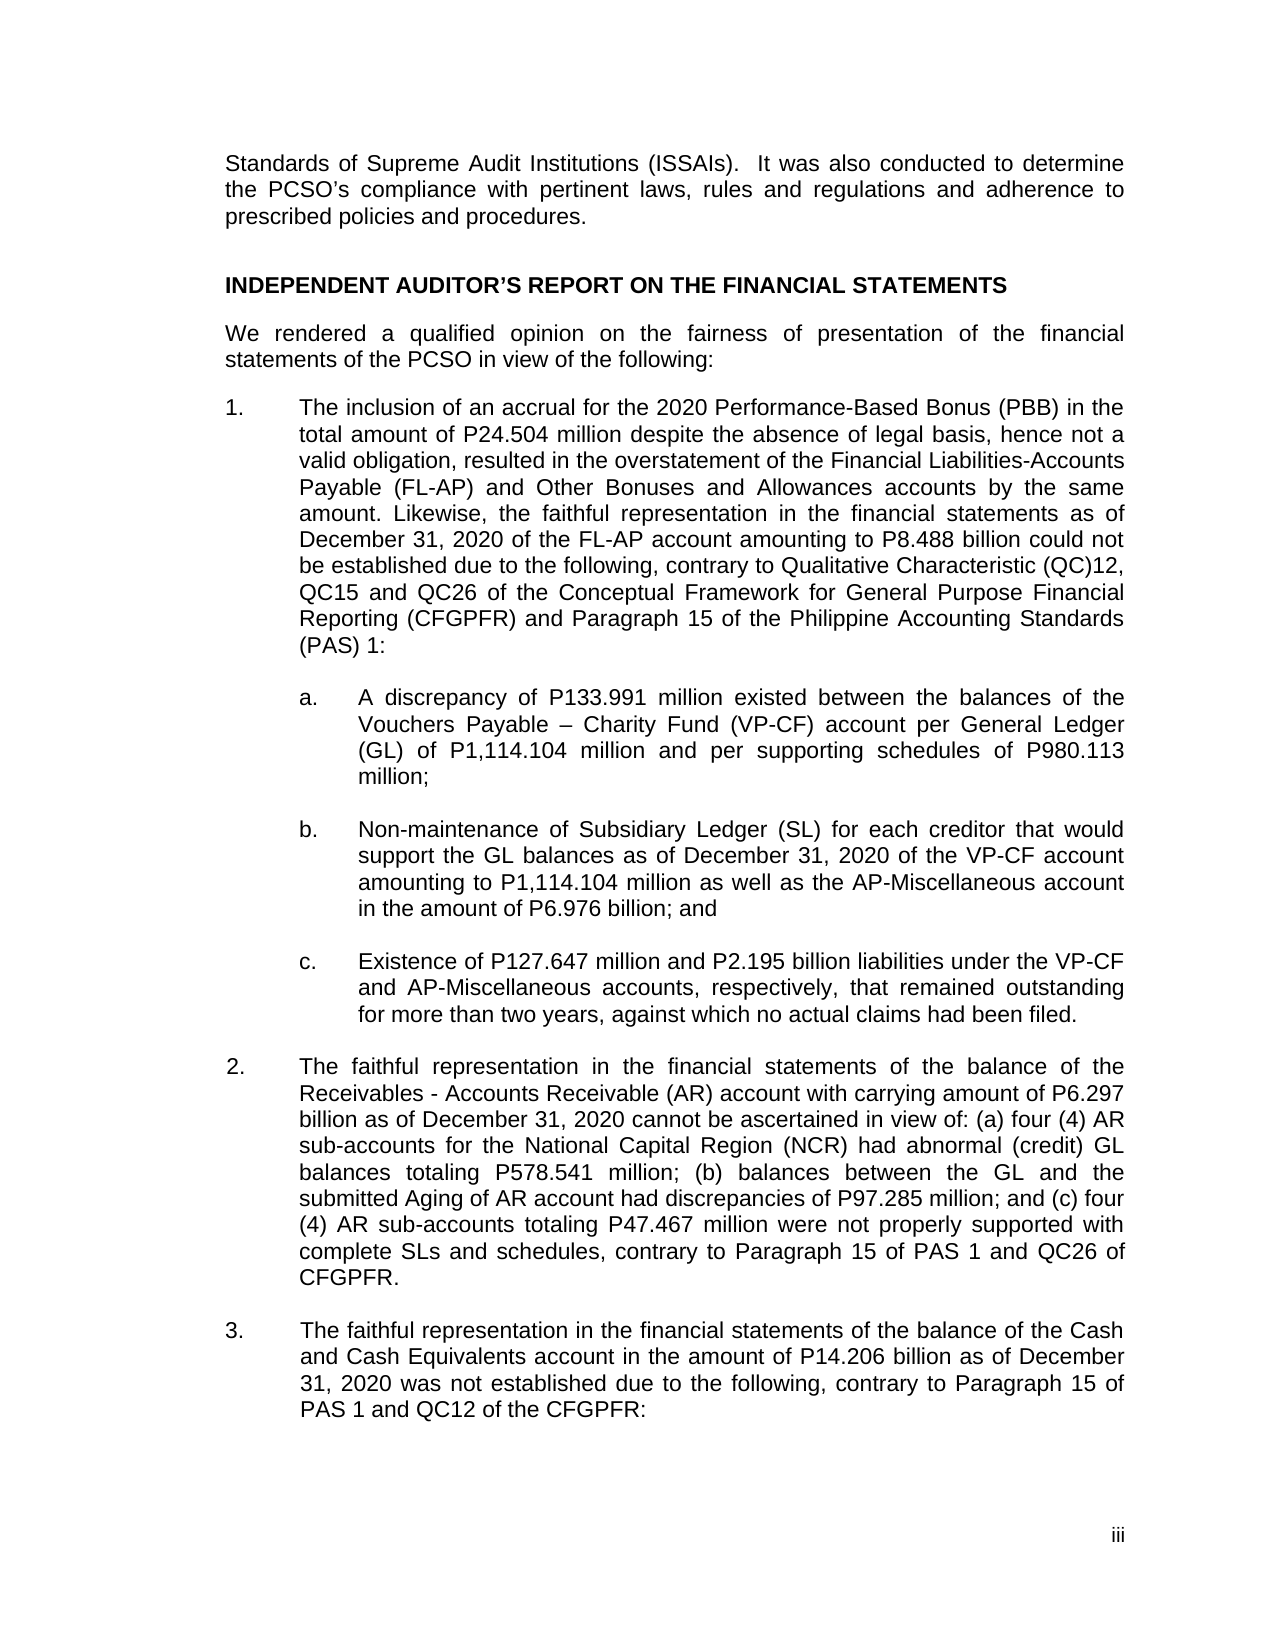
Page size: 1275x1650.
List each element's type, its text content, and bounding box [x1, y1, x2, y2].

list The faithful representation in the financial statements of the balance of the Receivables - Accounts Receivable (AR) account with carrying amount of P6.297 billion as of December 31, 2020 cannot be ascertained in view of: (a) four (4) AR sub-accounts for the National Capital Region (NCR) had abnormal (credit) GL balances totaling P578.541 million; (b) balances between the GL and the submitted Aging of AR account had discrepancies of P97.285 million; and (c) four (4) AR sub-accounts totaling P47.467 million were not properly supported with complete SLs and schedules, contrary to Paragraph 15 of PAS 1 and QC26 of CFGPFR. [226, 1053, 1125, 1290]
text We rendered a qualified opinion on the fairness of presentation of the financial statements of the PCSO in view of the following: [225, 320, 1125, 373]
text INDEPENDENT AUDITOR’S REPORT ON THE FINANCIAL STATEMENTS [225, 272, 1125, 298]
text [225, 150, 1125, 229]
list Existence of P127.647 million and P2.195 billion liabilities under the VP-CF and AP-Miscellaneous accounts, respectively, that remained outstanding for more than two years, against which no actual claims had been filed. [299, 948, 1125, 1027]
list The inclusion of an accrual for the 2020 Performance-Based Bonus (PBB) in the total amount of P24.504 million despite the absence of legal basis, hence not a valid obligation, resulted in the overstatement of the Financial Liabilities-Accounts Payable (FL-AP) and Other Bonuses and Allowances accounts by the same amount. Likewise, the faithful representation in the financial statements as of December 31, 2020 of the FL-AP account amounting to P8.488 billion could not be established due to the following, contrary to Qualitative Characteristic (QC)12, QC15 and QC26 of the Conceptual Framework for General Purpose Financial Reporting (CFGPFR) and Paragraph 15 of the Philippine Accounting Standards (PAS) 1: [225, 394, 1125, 658]
list A discrepancy of P133.991 million existed between the balances of the Vouchers Payable – Charity Fund (VP-CF) account per General Ledger (GL) of P1,114.104 million and per supporting schedules of P980.113 million; [299, 684, 1125, 790]
list Non-maintenance of Subsidiary Ledger (SL) for each creditor that would support the GL balances as of December 31, 2020 of the VP-CF account amounting to P1,114.104 million as well as the AP-Miscellaneous account in the amount of P6.976 billion; and [299, 816, 1125, 921]
list The faithful representation in the financial statements of the balance of the Cash and Cash Equivalents account in the amount of P14.206 billion as of December 31, 2020 was not established due to the following, contrary to Paragraph 15 of PAS 1 and QC12 of the CFGPFR: [225, 1317, 1125, 1422]
